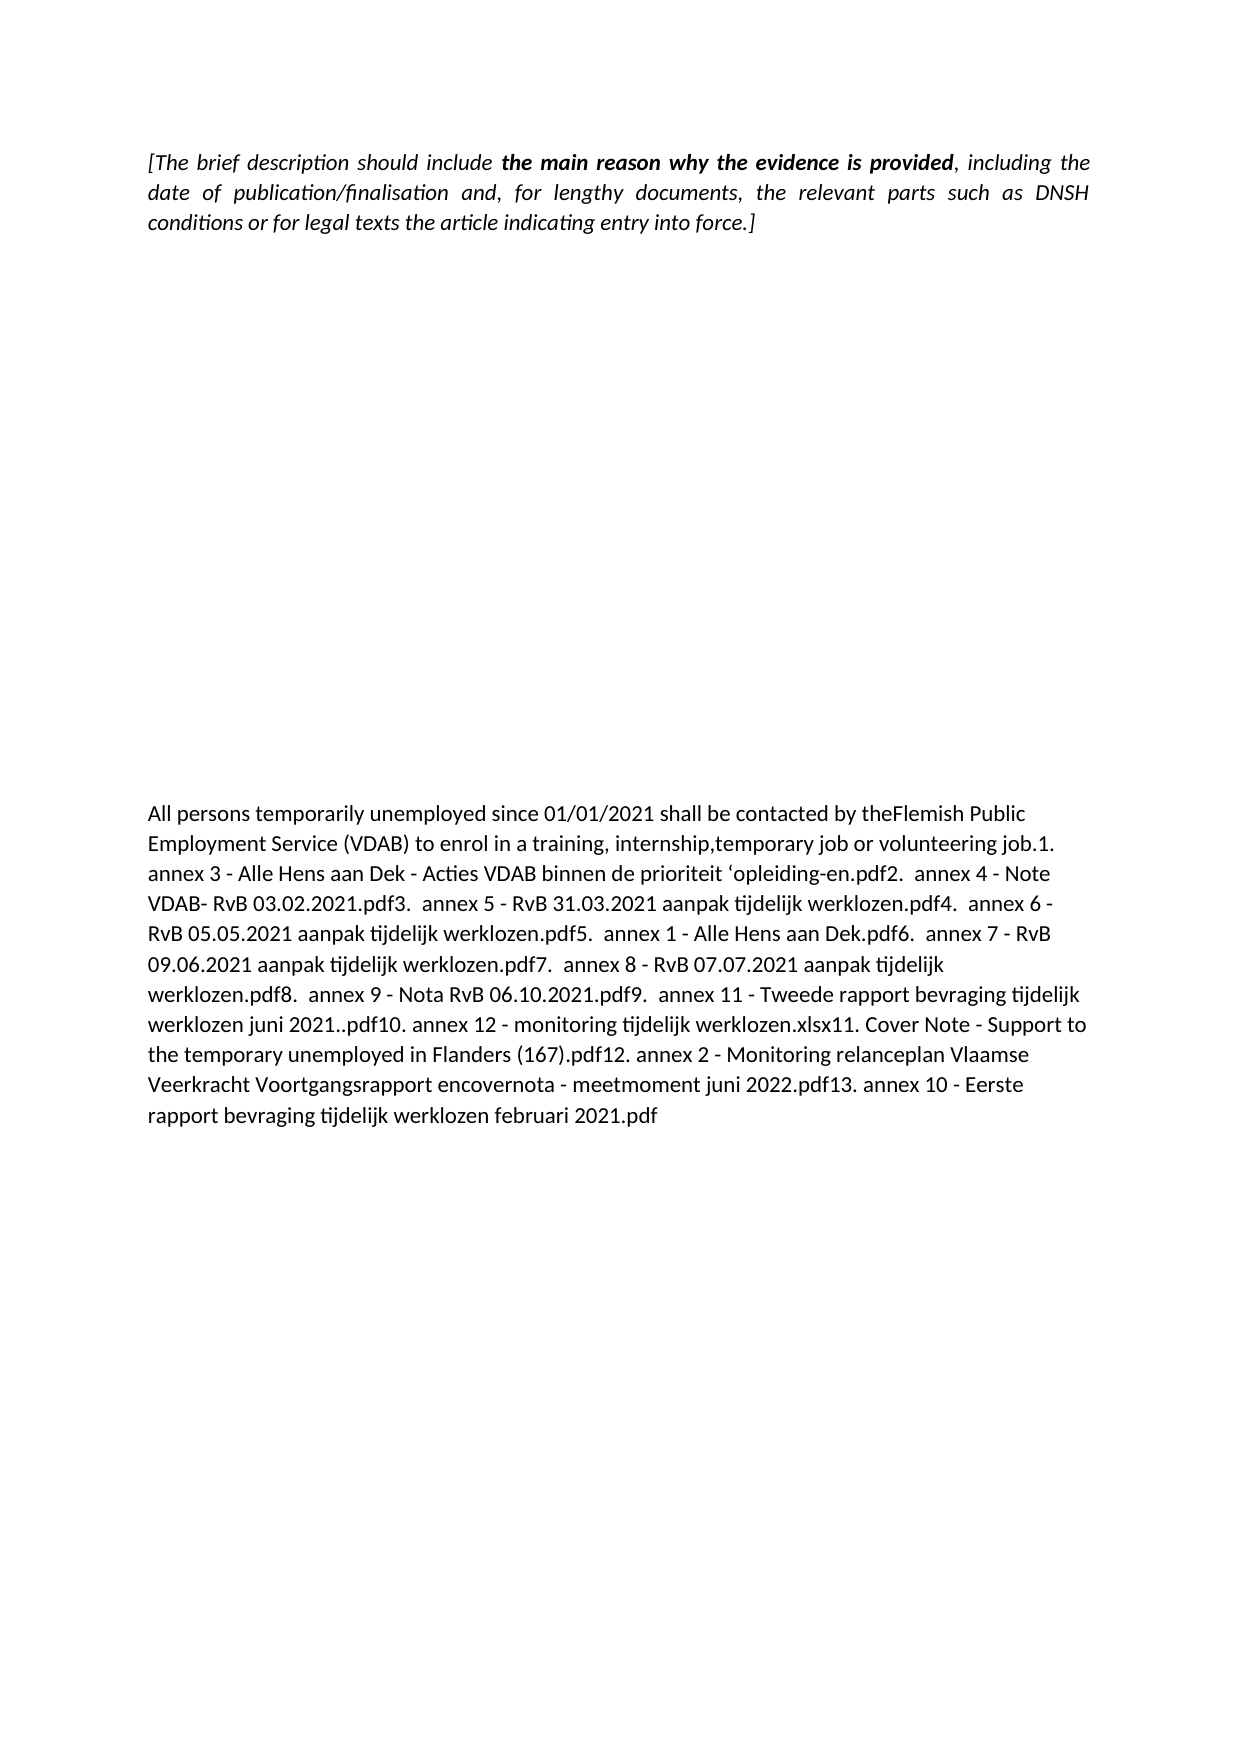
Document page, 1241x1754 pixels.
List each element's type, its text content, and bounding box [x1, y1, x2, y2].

text [The brief description should include the main reason why the evidence is provided, including the date of publication/finalisation and, for lengthy documents, the relevant parts such as DNSH conditions or for legal texts the article indicating entry into force.] [148, 148, 1092, 236]
